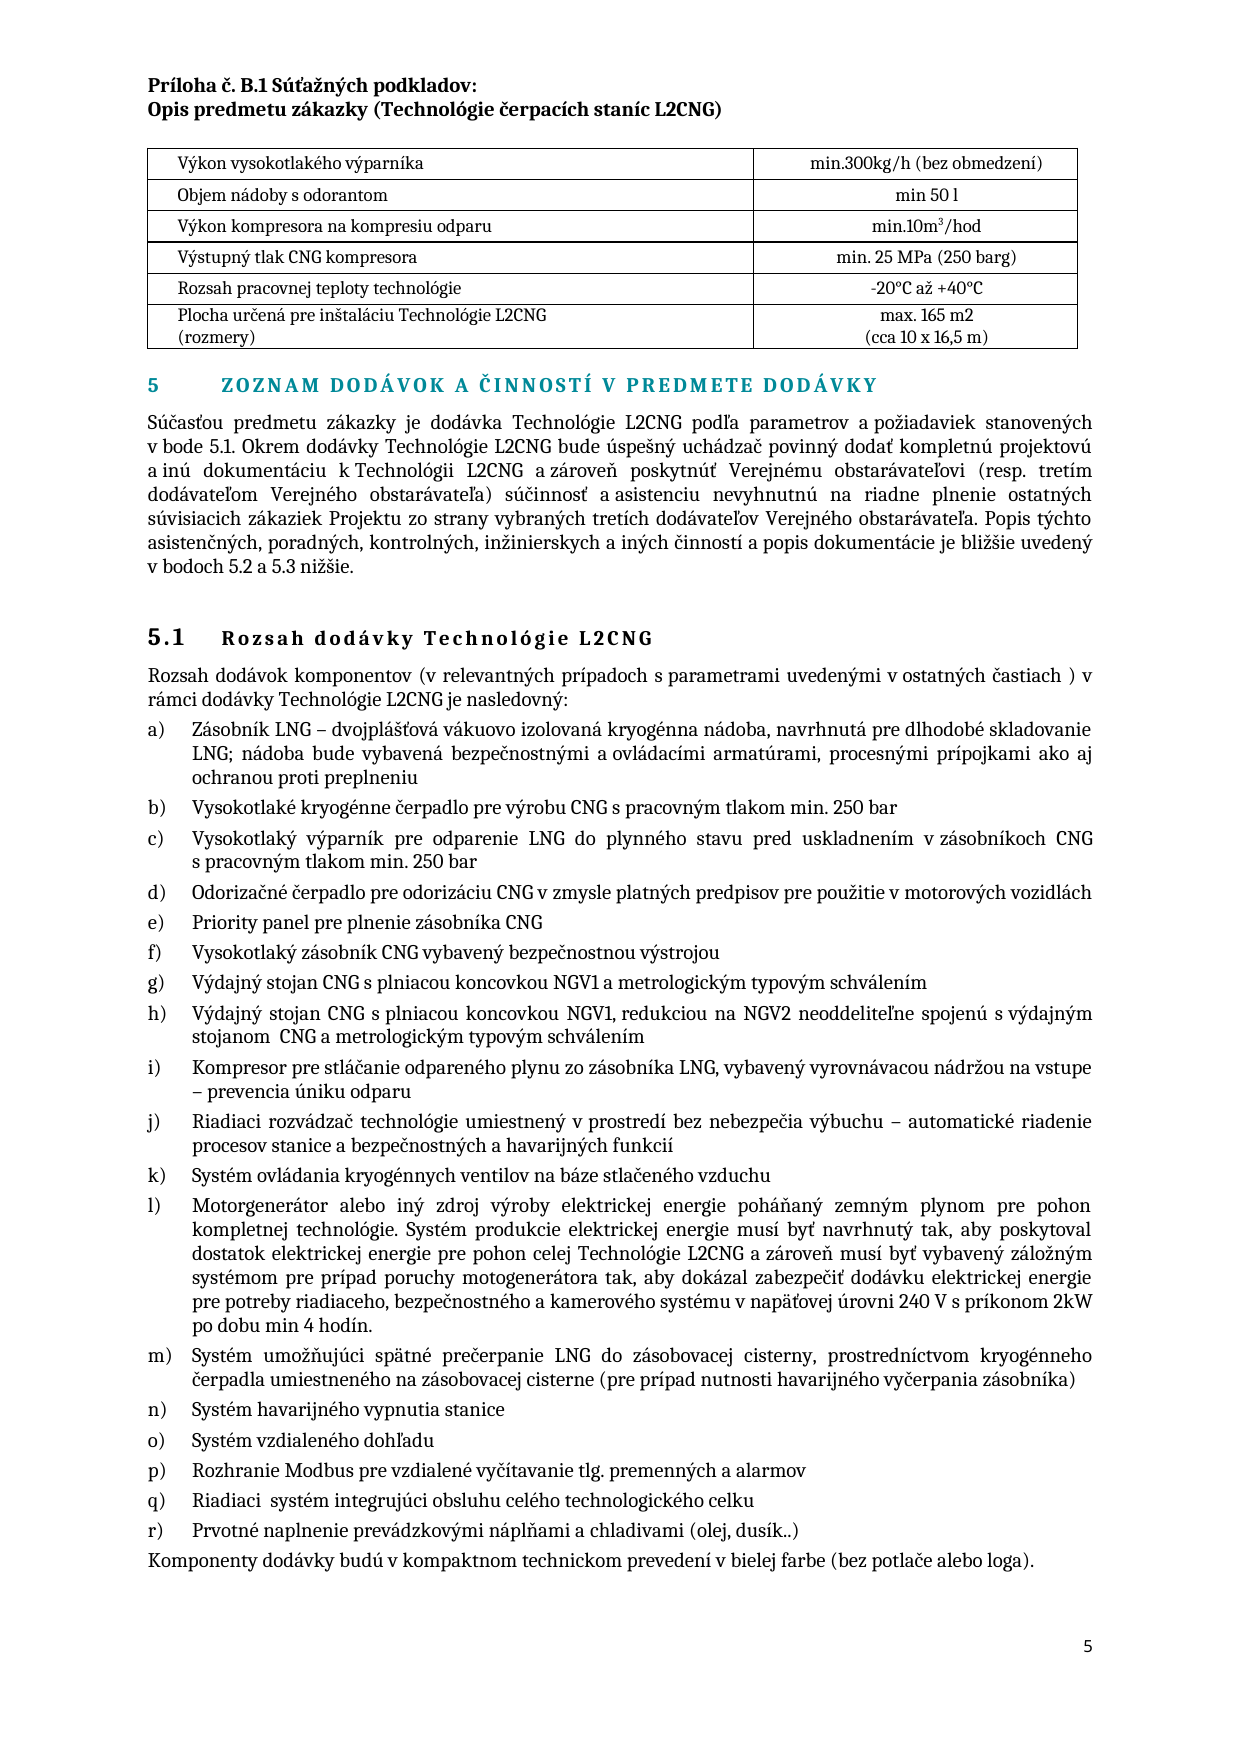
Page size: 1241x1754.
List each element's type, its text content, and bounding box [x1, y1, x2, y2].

list Motorgenerátor alebo iný zdroj výroby elektrickej energie poháňaný zemným plynom pre pohon kompletnej technológie. Systém produkcie elektrickej energie musí byť navrhnutý tak, aby poskytoval dostatok elektrickej energie pre pohon celej Technológie L2CNG a zároveň musí byť vybavený záložným systémom pre prípad poruchy motogenerátora tak, aby dokázal zabezpečiť dodávku elektrickej energie pre potreby riadiaceho, bezpečnostného a kamerového systému v napäťovej úrovni 240 V s príkonom 2kW po dobu min 4 hodín. [148, 1194, 1093, 1338]
table_cell max. 165 m2 (cca 10 x 16,5 m) [754, 305, 1077, 348]
table_cell Objem nádoby s odorantom [148, 180, 753, 210]
list Systém ovládania kryogénnych ventilov na báze stlačeného vzduchu [148, 1164, 1093, 1188]
text Rozsah dodávok komponentov (v relevantných prípadoch s parametrami uvedenými v ostatných častiach ) v rámci dodávky Technológie L2CNG je nasledovný: [148, 664, 1093, 712]
table_cell Výstupný tlak CNG kompresora [148, 243, 753, 273]
table_cell -20°C až +40°C [754, 274, 1077, 304]
table_cell min. 25 MPa (250 barg) [754, 243, 1077, 273]
list Vysokotlaké kryogénne čerpadlo pre výrobu CNG s pracovným tlakom min. 250 bar [148, 796, 1093, 820]
table_cell Výkon vysokotlakého výparníka [148, 149, 753, 179]
table_cell min.10m3/hod [754, 211, 1077, 241]
subtitle Súčasťou predmetu zákazky je dodávka Technológie L2CNG podľa parametrov a požiadaviek stanovených v bode 5.1. Okrem dodávky Technológie L2CNG bude úspešný uchádzač povinný dodať kompletnú projektovú a inú dokumentáciu k Technológii L2CNG a zároveň poskytnúť Verejnému obstarávateľovi (resp. tretím dodávateľom Verejného obstarávateľa) súčinnosť a asistenciu nevyhnutnú na riadne plnenie ostatných súvisiacich zákaziek Projektu zo strany vybraných tretích dodávateľov Verejného obstarávateľa. Popis týchto asistenčných, poradných, kontrolných, inžinierskych a iných činností a popis dokumentácie je bližšie uvedený v bodoch 5.2 a 5.3 nižšie. [148, 411, 1093, 578]
table_cell min 50 l [754, 180, 1077, 210]
table_cell min.300kg/h (bez obmedzení) [754, 149, 1077, 179]
table_cell Výkon kompresora na kompresiu odparu [148, 211, 753, 241]
subtitle Zoznam dodávok a činností v predmete dodávky [148, 374, 1093, 398]
list Systém umožňujúci spätné prečerpanie LNG do zásobovacej cisterny, prostredníctvom kryogénneho čerpadla umiestneného na zásobovacej cisterne (pre prípad nutnosti havarijného vyčerpania zásobníka) [148, 1344, 1093, 1392]
list Odorizačné čerpadlo pre odorizáciu CNG v zmysle platných predpisov pre použitie v motorových vozidlách [148, 880, 1093, 904]
list Zásobník LNG – dvojplášťová vákuovo izolovaná kryogénna nádoba, navrhnutá pre dlhodobé skladovanie LNG; nádoba bude vybavená bezpečnostnými a ovládacími armatúrami, procesnými prípojkami ako aj ochranou proti preplneniu [148, 718, 1093, 790]
list Systém vzdialeného dohľadu [148, 1428, 1093, 1452]
list Riadiaci systém integrujúci obsluhu celého technologického celku [148, 1489, 1093, 1513]
table_cell Plocha určená pre inštaláciu Technológie L2CNG (rozmery) [148, 305, 753, 348]
list Výdajný stojan CNG s plniacou koncovkou NGV1, redukciou na NGV2 neoddeliteľne spojenú s výdajným stojanom CNG a metrologickým typovým schválením [148, 1001, 1093, 1049]
list Prvotné naplnenie prevádzkovými náplňami a chladivami (olej, dusík..) [148, 1519, 1093, 1543]
table_cell Rozsah pracovnej teploty technológie [148, 274, 753, 304]
list Rozhranie Modbus pre vzdialené vyčítavanie tlg. premenných a alarmov [148, 1458, 1093, 1482]
list Vysokotlaký zásobník CNG vybavený bezpečnostnou výstrojou [148, 941, 1093, 965]
subtitle Rozsah dodávky Technológie L2CNG [148, 622, 1093, 651]
text Komponenty dodávky budú v kompaktnom technickom prevedení v bielej farbe (bez potlače alebo loga). [148, 1549, 1093, 1573]
list Riadiaci rozvádzač technológie umiestnený v prostredí bez nebezpečia výbuchu – automatické riadenie procesov stanice a bezpečnostných a havarijných funkcií [148, 1109, 1093, 1157]
list Vysokotlaký výparník pre odparenie LNG do plynného stavu pred uskladnením v zásobníkoch CNG s pracovným tlakom min. 250 bar [148, 826, 1093, 874]
list Výdajný stojan CNG s plniacou koncovkou NGV1 a metrologickým typovým schválením [148, 971, 1093, 995]
list Priority panel pre plnenie zásobníka CNG [148, 911, 1093, 934]
list Kompresor pre stláčanie odpareného plynu zo zásobníka LNG, vybavený vyrovnávacou nádržou na vstupe – prevencia úniku odparu [148, 1055, 1093, 1103]
list Systém havarijného vypnutia stanice [148, 1398, 1093, 1422]
